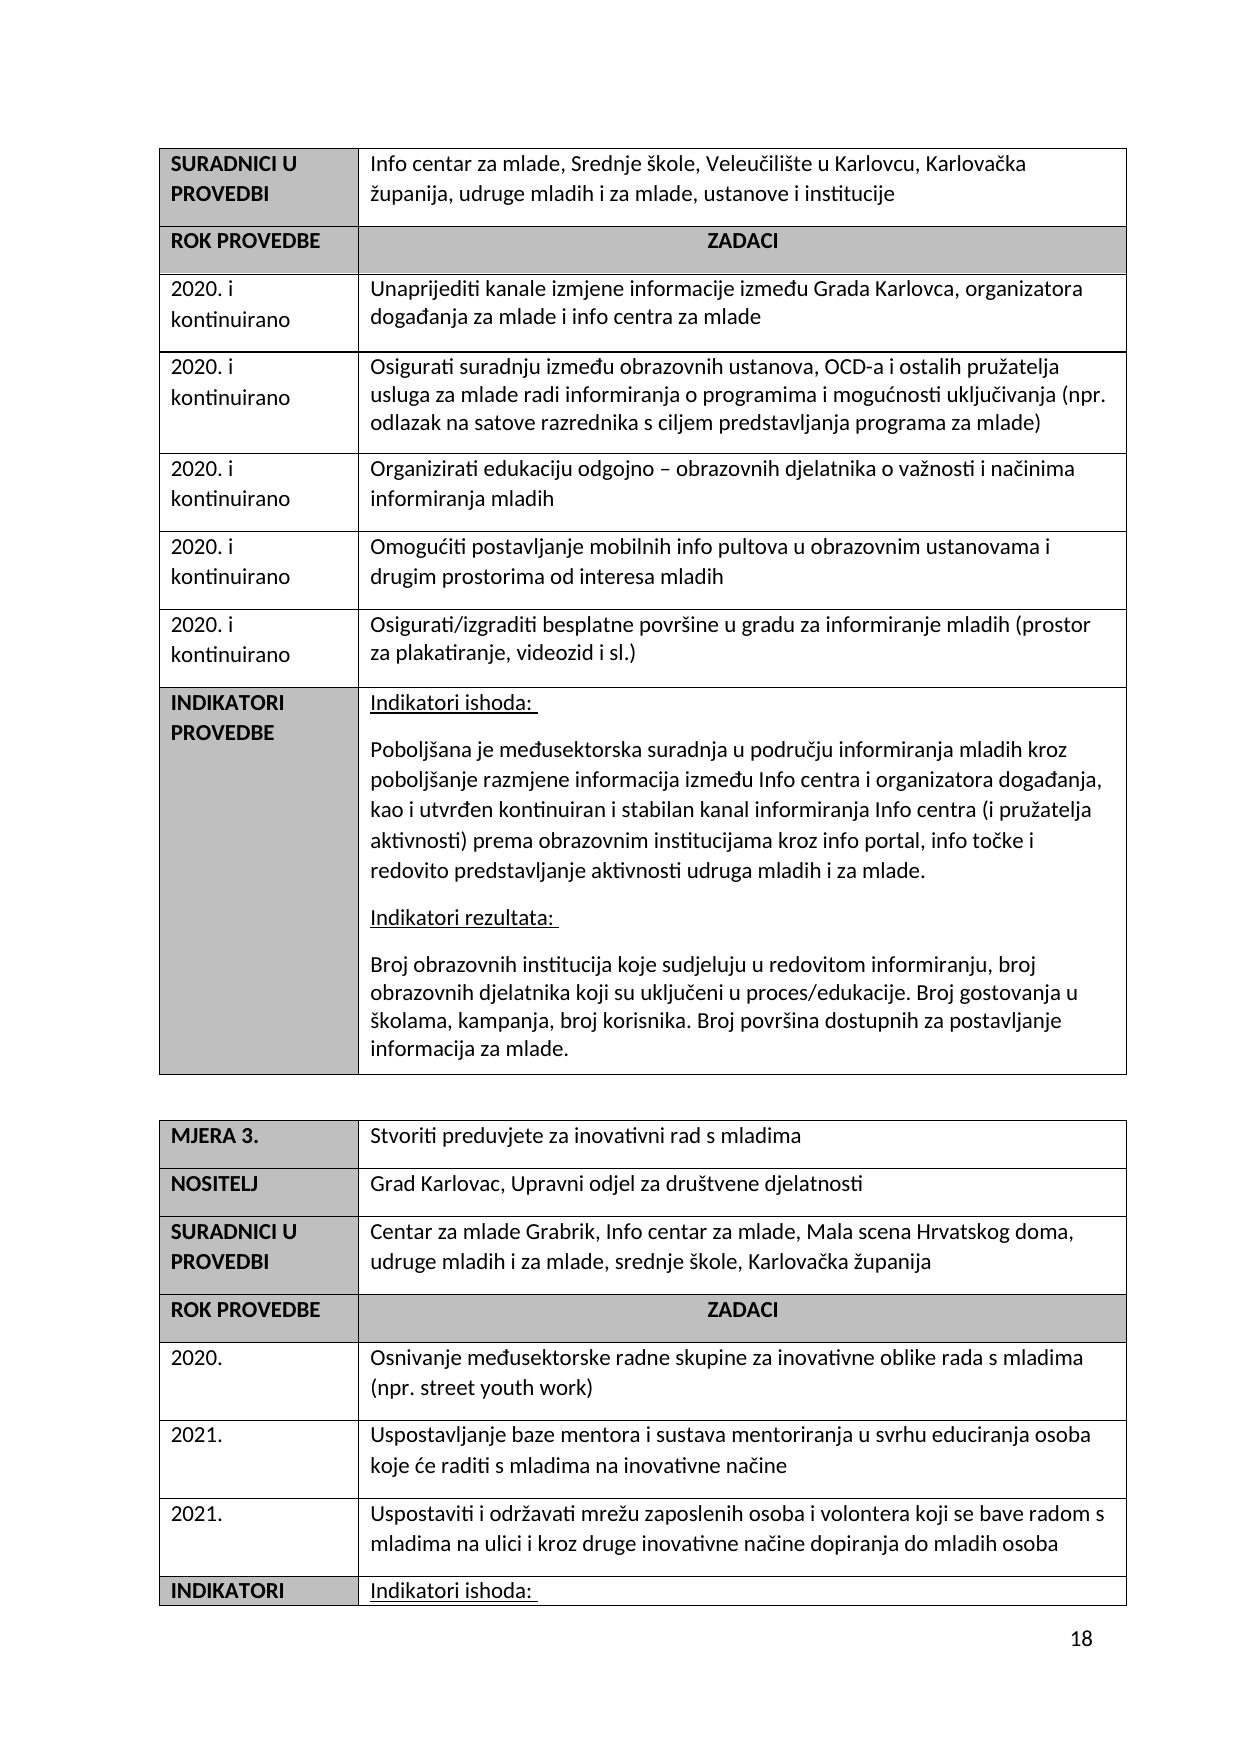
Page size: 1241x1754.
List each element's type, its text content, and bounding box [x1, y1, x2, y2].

table_cell ROK PROVEDBE [160, 1295, 358, 1342]
table_header Stvoriti preduvjete za inovativni rad s mladima [359, 1121, 1126, 1168]
table_cell 2021. [160, 1421, 358, 1498]
table_cell Uspostavljanje baze mentora i sustava mentoriranja u svrhu educiranja osoba koje će raditi s mladima na inovativne načine [359, 1421, 1126, 1498]
table_cell 2020. i kontinuirano [160, 353, 358, 453]
table_cell INDIKATORI PROVEDBE [160, 688, 358, 1074]
table_cell 2021. [160, 1499, 358, 1576]
table_cell Osigurati/izgraditi besplatne površine u gradu za informiranje mladih (prostor za plakatiranje, videozid i sl.) [359, 610, 1126, 687]
table_cell Organizirati edukaciju odgojno – obrazovnih djelatnika o važnosti i načinima informiranja mladih [359, 454, 1126, 531]
table_cell ROK PROVEDBE [160, 227, 358, 273]
table_cell Omogućiti postavljanje mobilnih info pultova u obrazovnim ustanovama i drugim prostorima od interesa mladih [359, 532, 1126, 609]
table_cell Unaprijediti kanale izmjene informacije između Grada Karlovca, organizatora događanja za mlade i info centra za mlade [359, 275, 1126, 351]
table_cell Osnivanje međusektorske radne skupine za inovativne oblike rada s mladima (npr. street youth work) [359, 1343, 1126, 1419]
table_cell INDIKATORI PROVEDBE [160, 1577, 358, 1605]
table_cell Indikatori ishoda: Poboljšana je međusektorska suradnja u području informiranja mladih kroz poboljšanje razmjene informacija između Info centra i organizatora događanja, kao i utvrđen kontinuiran i stabilan kanal informiranja Info centra (i pružatelja aktivnosti) prema obrazovnim institucijama kroz info portal, info točke i redovito predstavljanje aktivnosti udruga mladih i za mlade. Indikatori rezultata: Broj obrazovnih institucija koje sudjeluju u redovitom informiranju, broj obrazovnih djelatnika koji su uključeni u proces/edukacije. Broj gostovanja u školama, kampanja, broj korisnika. Broj površina dostupnih za postavljanje informacija za mlade. [359, 688, 1126, 1074]
table_cell Osigurati suradnju između obrazovnih ustanova, OCD-a i ostalih pružatelja usluga za mlade radi informiranja o programima i mogućnosti uključivanja (npr. odlazak na satove razrednika s ciljem predstavljanja programa za mlade) [359, 353, 1126, 453]
table_cell SURADNICI U PROVEDBI [160, 1217, 358, 1294]
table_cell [359, 1577, 1126, 1605]
table_cell SURADNICI U PROVEDBI [160, 149, 358, 226]
table_cell Centar za mlade Grabrik, Info centar za mlade, Mala scena Hrvatskog doma, udruge mladih i za mlade, srednje škole, Karlovačka županija [359, 1217, 1126, 1294]
table_cell NOSITELJ [160, 1169, 358, 1216]
table_cell Info centar za mlade, Srednje škole, Veleučilište u Karlovcu, Karlovačka županija, udruge mladih i za mlade, ustanove i institucije [359, 149, 1126, 226]
table_cell 2020. [160, 1343, 358, 1419]
table_cell ZADACI [359, 227, 1126, 273]
table_cell Uspostaviti i održavati mrežu zaposlenih osoba i volontera koji se bave radom s mladima na ulici i kroz druge inovativne načine dopiranja do mladih osoba [359, 1499, 1126, 1576]
table_cell 2020. i kontinuirano [160, 454, 358, 531]
table_cell 2020. i kontinuirano [160, 610, 358, 687]
table_cell 2020. i kontinuirano [160, 532, 358, 609]
table_cell 2020. i kontinuirano [160, 275, 358, 351]
table_cell ZADACI [359, 1295, 1126, 1342]
table_cell Grad Karlovac, Upravni odjel za društvene djelatnosti [359, 1169, 1126, 1216]
table_header MJERA 3. [160, 1121, 358, 1168]
